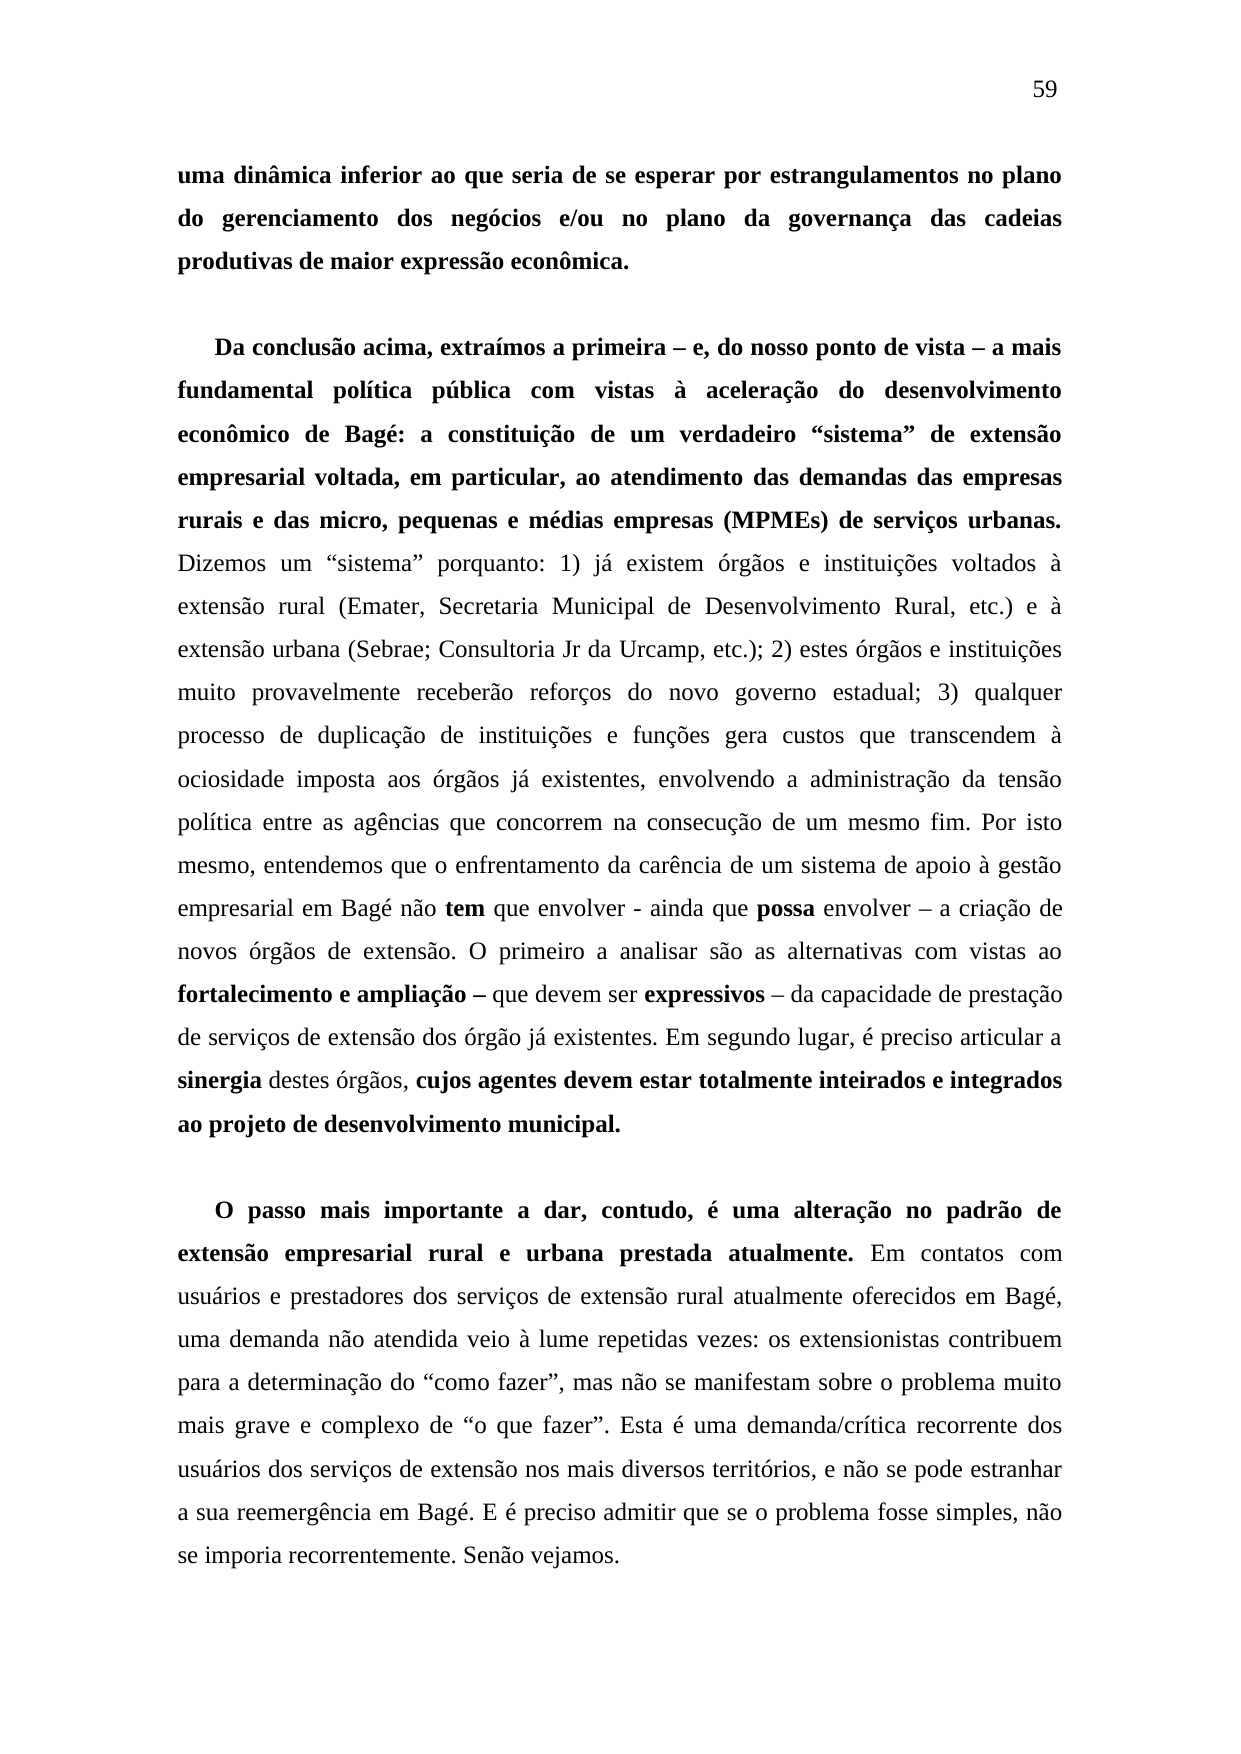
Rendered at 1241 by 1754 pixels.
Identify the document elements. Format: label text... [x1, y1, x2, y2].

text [177, 160, 1063, 275]
text O passo mais importante a dar, contudo, é uma alteração no padrão de extensão empresarial rural e urbana prestada atualmente. Em contatos com usuários e prestadores dos serviços de extensão rural atualmente oferecidos em Bagé, uma demanda não atendida veio à lume repetidas vezes: os extensionistas contribuem para a determinação do “como fazer”, mas não se manifestam sobre o problema muito mais grave e complexo de “o que fazer”. Esta é uma demanda/crítica recorrente dos usuários dos serviços de extensão nos mais diversos territórios, e não se pode estranhar a sua reemergência em Bagé. E é preciso admitir que se o problema fosse simples, não se imporia recorrentemente. Senão vejamos. [177, 1195, 1063, 1569]
text Da conclusão acima, extraímos a primeira – e, do nosso ponto de vista – a mais fundamental política pública com vistas à aceleração do desenvolvimento econômico de Bagé: a constituição de um verdadeiro “sistema” de extensão empresarial voltada, em particular, ao atendimento das demandas das empresas rurais e das micro, pequenas e médias empresas (MPMEs) de serviços urbanas. Dizemos um “sistema” porquanto: 1) já existem órgãos e instituições voltados à extensão rural (Emater, Secretaria Municipal de Desenvolvimento Rural, etc.) e à extensão urbana (Sebrae; Consultoria Jr da Urcamp, etc.); 2) estes órgãos e instituições muito provavelmente receberão reforços do novo governo estadual; 3) qualquer processo de duplicação de instituições e funções gera custos que transcendem à ociosidade imposta aos órgãos já existentes, envolvendo a administração da tensão política entre as agências que concorrem na consecução de um mesmo fim. Por isto mesmo, entendemos que o enfrentamento da carência de um sistema de apoio à gestão empresarial em Bagé não tem que envolver - ainda que possa envolver – a criação de novos órgãos de extensão. O primeiro a analisar são as alternativas com vistas ao fortalecimento e ampliação – que devem ser expressivos – da capacidade de prestação de serviços de extensão dos órgão já existentes. Em segundo lugar, é preciso articular a sinergia destes órgãos, cujos agentes devem estar totalmente inteirados e integrados ao projeto de desenvolvimento municipal. [177, 332, 1063, 1137]
